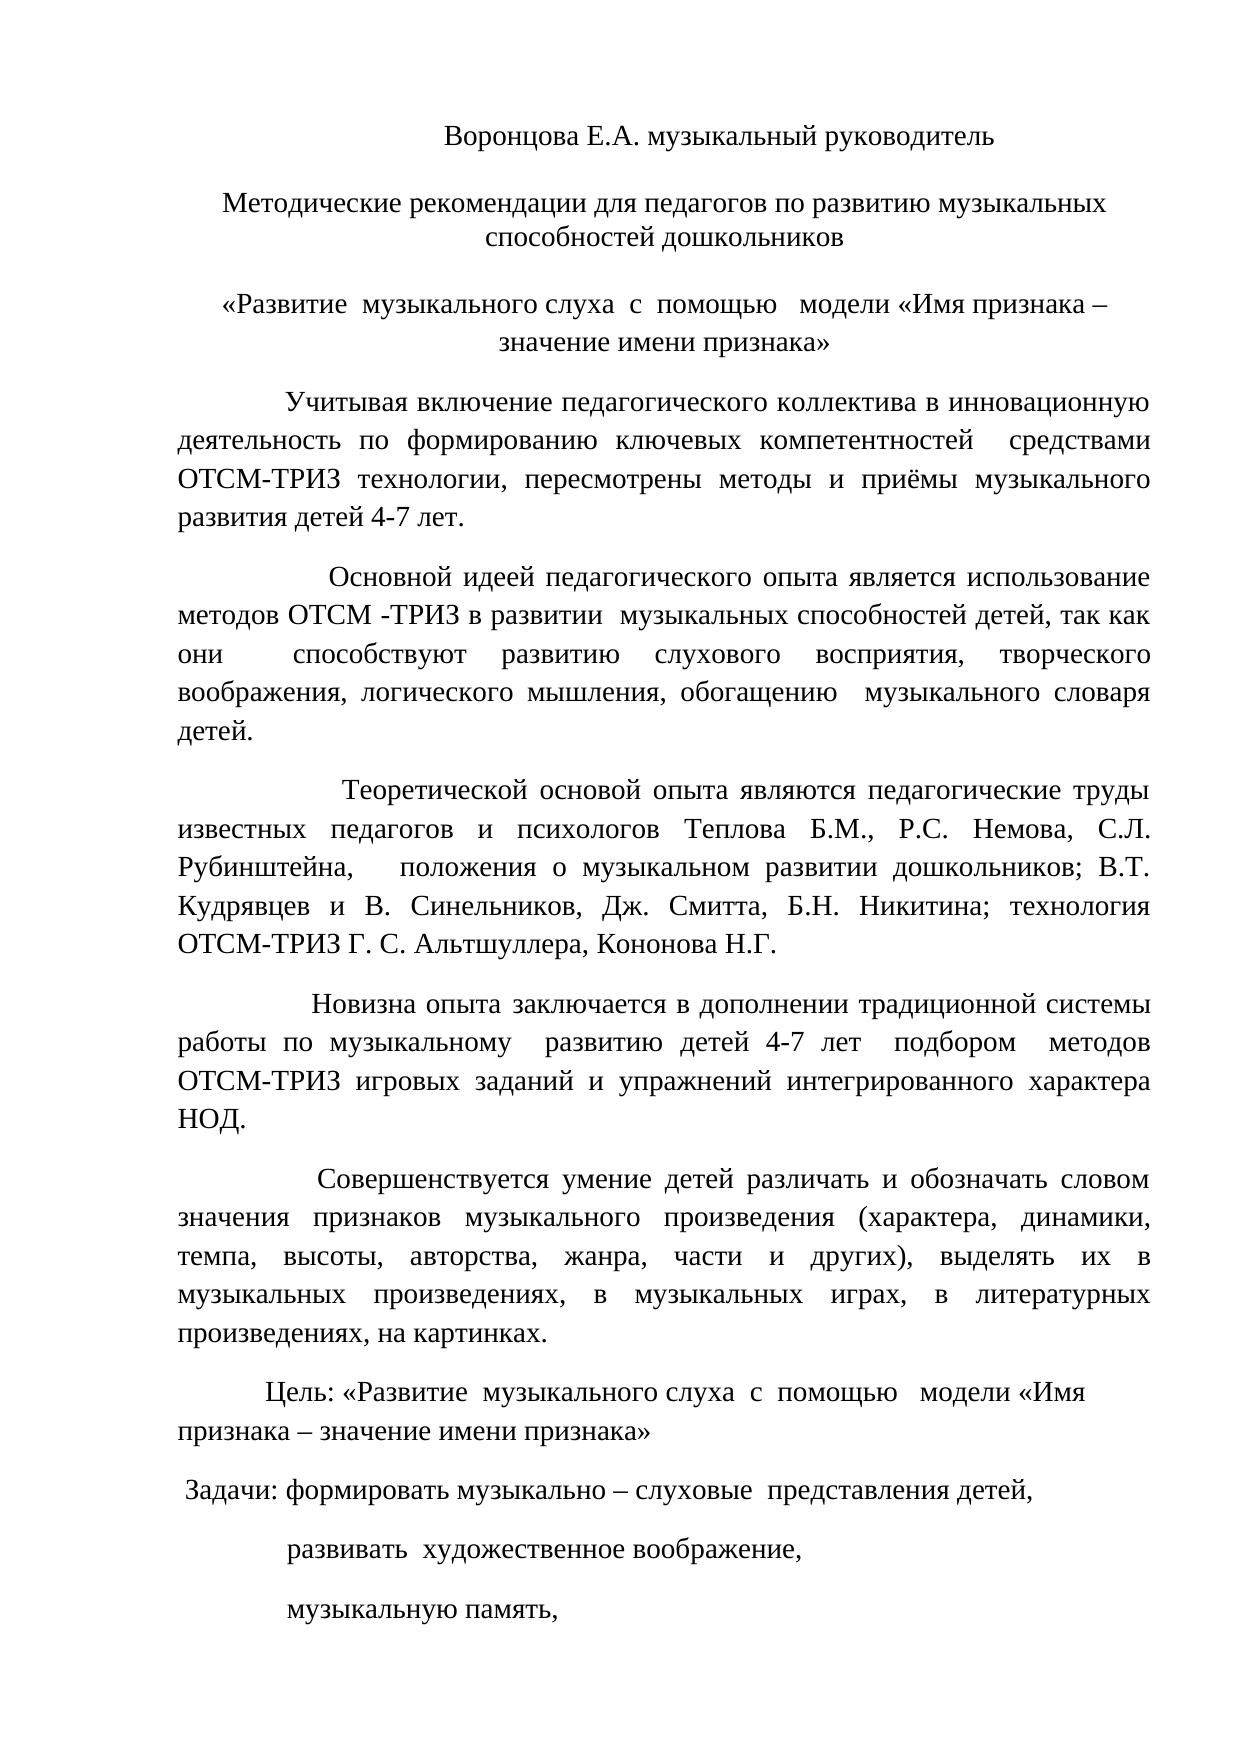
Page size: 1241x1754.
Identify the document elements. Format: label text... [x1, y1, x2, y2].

text Совершенствуется умение детей различать и обозначать словом значения признаков музыкального произведения (характера, динамики, темпа, высоты, авторства, жанра, части и других), выделять их в музыкальных произведениях, в музыкальных играх, в литературных произведениях, на картинках. [177, 1161, 1152, 1348]
text музыкальную память, [177, 1591, 1152, 1624]
text Теоретической основой опыта являются педагогические труды известных педагогов и психологов Теплова Б.М., Р.С. Немова, С.Л. Рубинштейна, положения о музыкальном развитии дошкольников; В.Т. Кудрявцев и В. Синельников, Дж. Смитта, Б.Н. Никитина; технология ОТСМ-ТРИЗ Г. С. Альтшуллера, Кононова Н.Г. [177, 772, 1152, 960]
text Основной идеей педагогического опыта является использование методов ОТСМ -ТРИЗ в развитии музыкальных способностей детей, так как они способствуют развитию слухового восприятия, творческого воображения, логического мышления, обогащению музыкального словаря детей. [177, 559, 1152, 746]
text «Развитие музыкального слуха с помощью модели «Имя признака – значение имени признака» [177, 286, 1152, 358]
text Методические рекомендации для педагогов по развитию музыкальных способностей дошкольников [177, 185, 1152, 252]
text Задачи: формировать музыкально – слуховые представления детей, [177, 1472, 1152, 1506]
text Учитывая включение педагогического коллектива в инновационную деятельность по формированию ключевых компетентностей средствами ОТСМ-ТРИЗ технологии, пересмотрены методы и приёмы музыкального развития детей 4-7 лет. [177, 384, 1152, 533]
text Цель: «Развитие музыкального слуха с помощью модели «Имя признака – значение имени признака» [177, 1374, 1152, 1446]
text развивать художественное воображение, [177, 1532, 1152, 1565]
text Воронцова Е.А. музыкальный руководитель [177, 118, 1152, 152]
text Новизна опыта заключается в дополнении традиционной системы работы по музыкальному развитию детей 4-7 лет подбором методов ОТСМ-ТРИЗ игровых заданий и упражнений интегрированного характера НОД. [177, 986, 1152, 1135]
